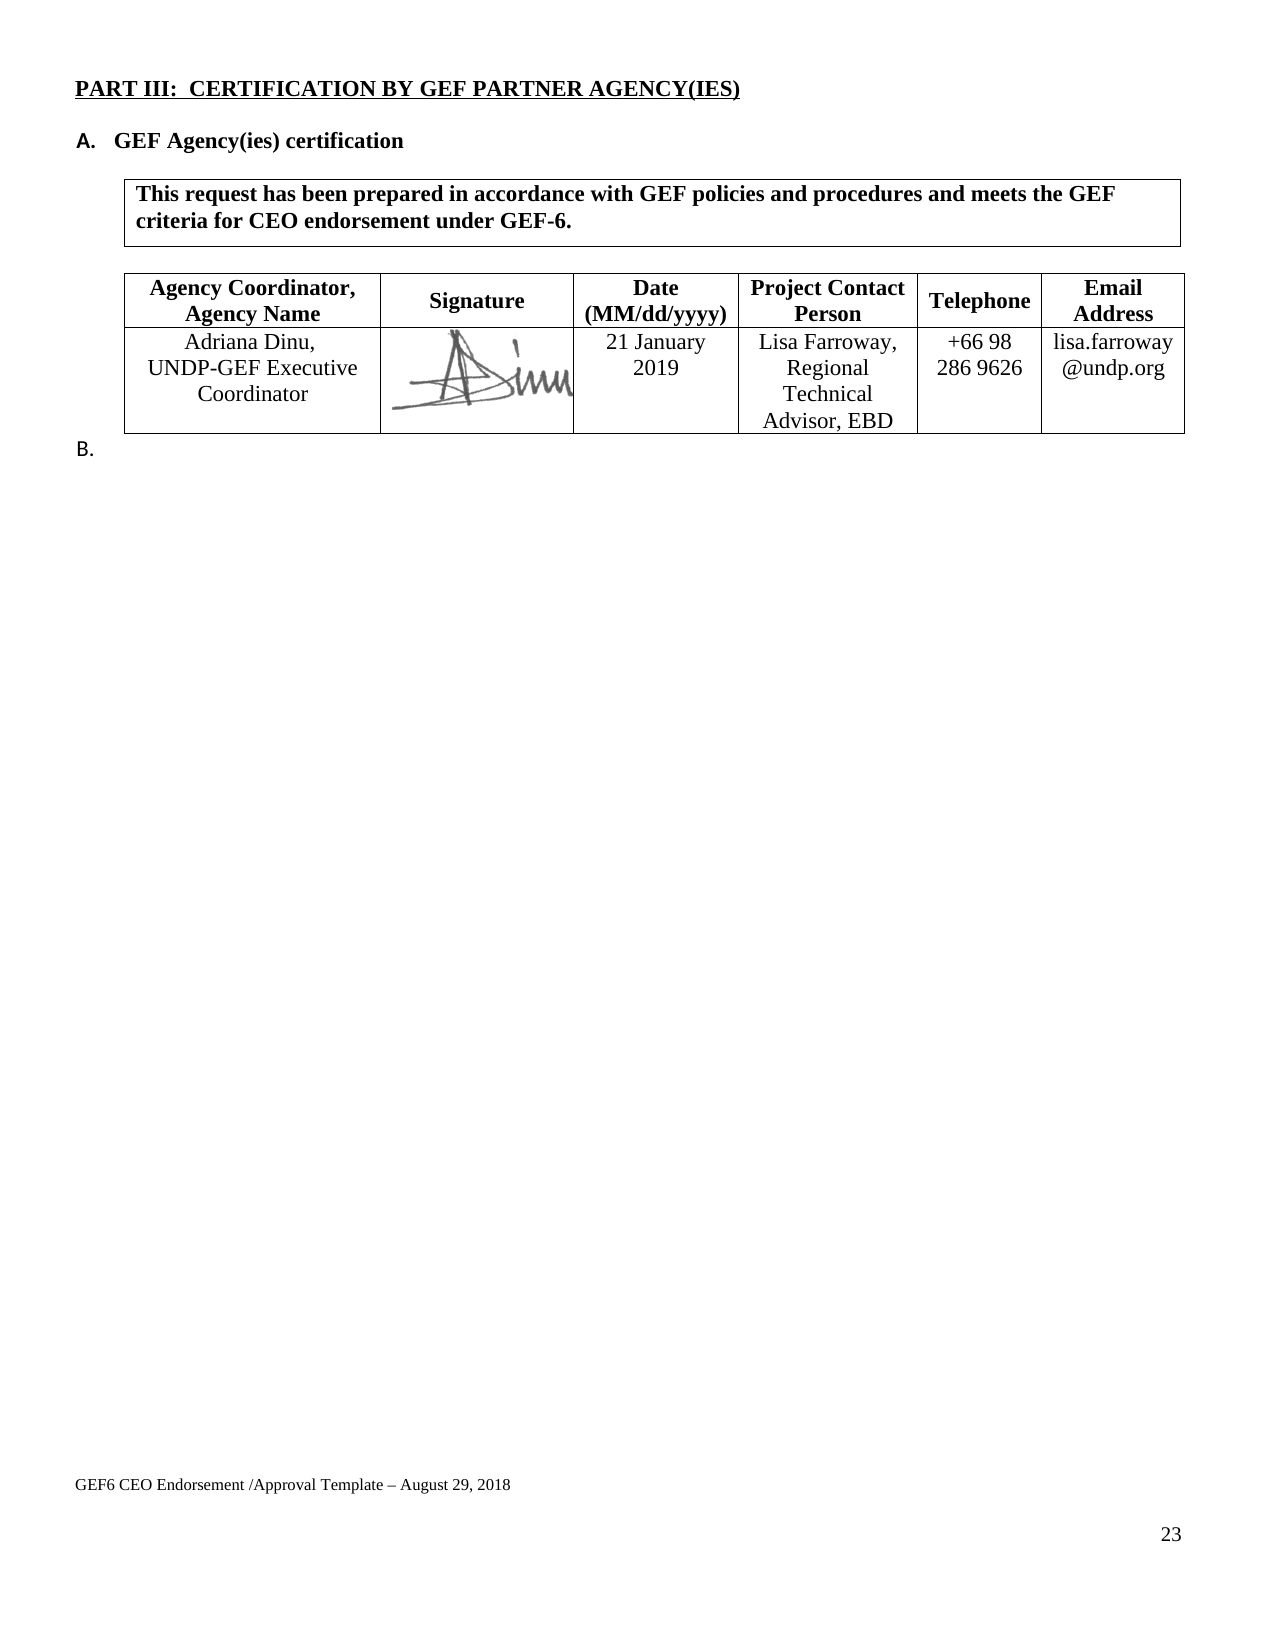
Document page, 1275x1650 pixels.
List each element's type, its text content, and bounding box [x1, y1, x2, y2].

table_cell +66 98 286 9626 [918, 328, 1041, 433]
table_cell lisa.farroway @undp.org [1042, 328, 1184, 433]
picture [391, 329, 574, 410]
list GEF Agency(ies) certification [76, 126, 1181, 154]
table_header Agency Coordinator, Agency Name [125, 274, 380, 327]
table_header Signature [381, 274, 573, 327]
text PART iII: certification by gef partner agency(ies) [75, 75, 1181, 101]
table_header This request has been prepared in accordance with GEF policies and procedures and meets the GEF criteria for CEO endorsement under GEF-6. [125, 180, 1180, 246]
table_header Email Address [1042, 274, 1184, 327]
table_cell 21 January 2019 [574, 328, 738, 433]
table_cell Adriana Dinu, UNDP-GEF Executive Coordinator [125, 328, 380, 433]
table_header Date (MM/dd/yyyy) [574, 274, 738, 327]
list GEF_CEOENDR_60 [76, 434, 1181, 462]
table_cell Lisa Farroway, Regional Technical Advisor, EBD [739, 328, 917, 433]
table_cell [381, 328, 573, 433]
table_header Telephone [918, 274, 1041, 327]
table_header Project Contact Person [739, 274, 917, 327]
